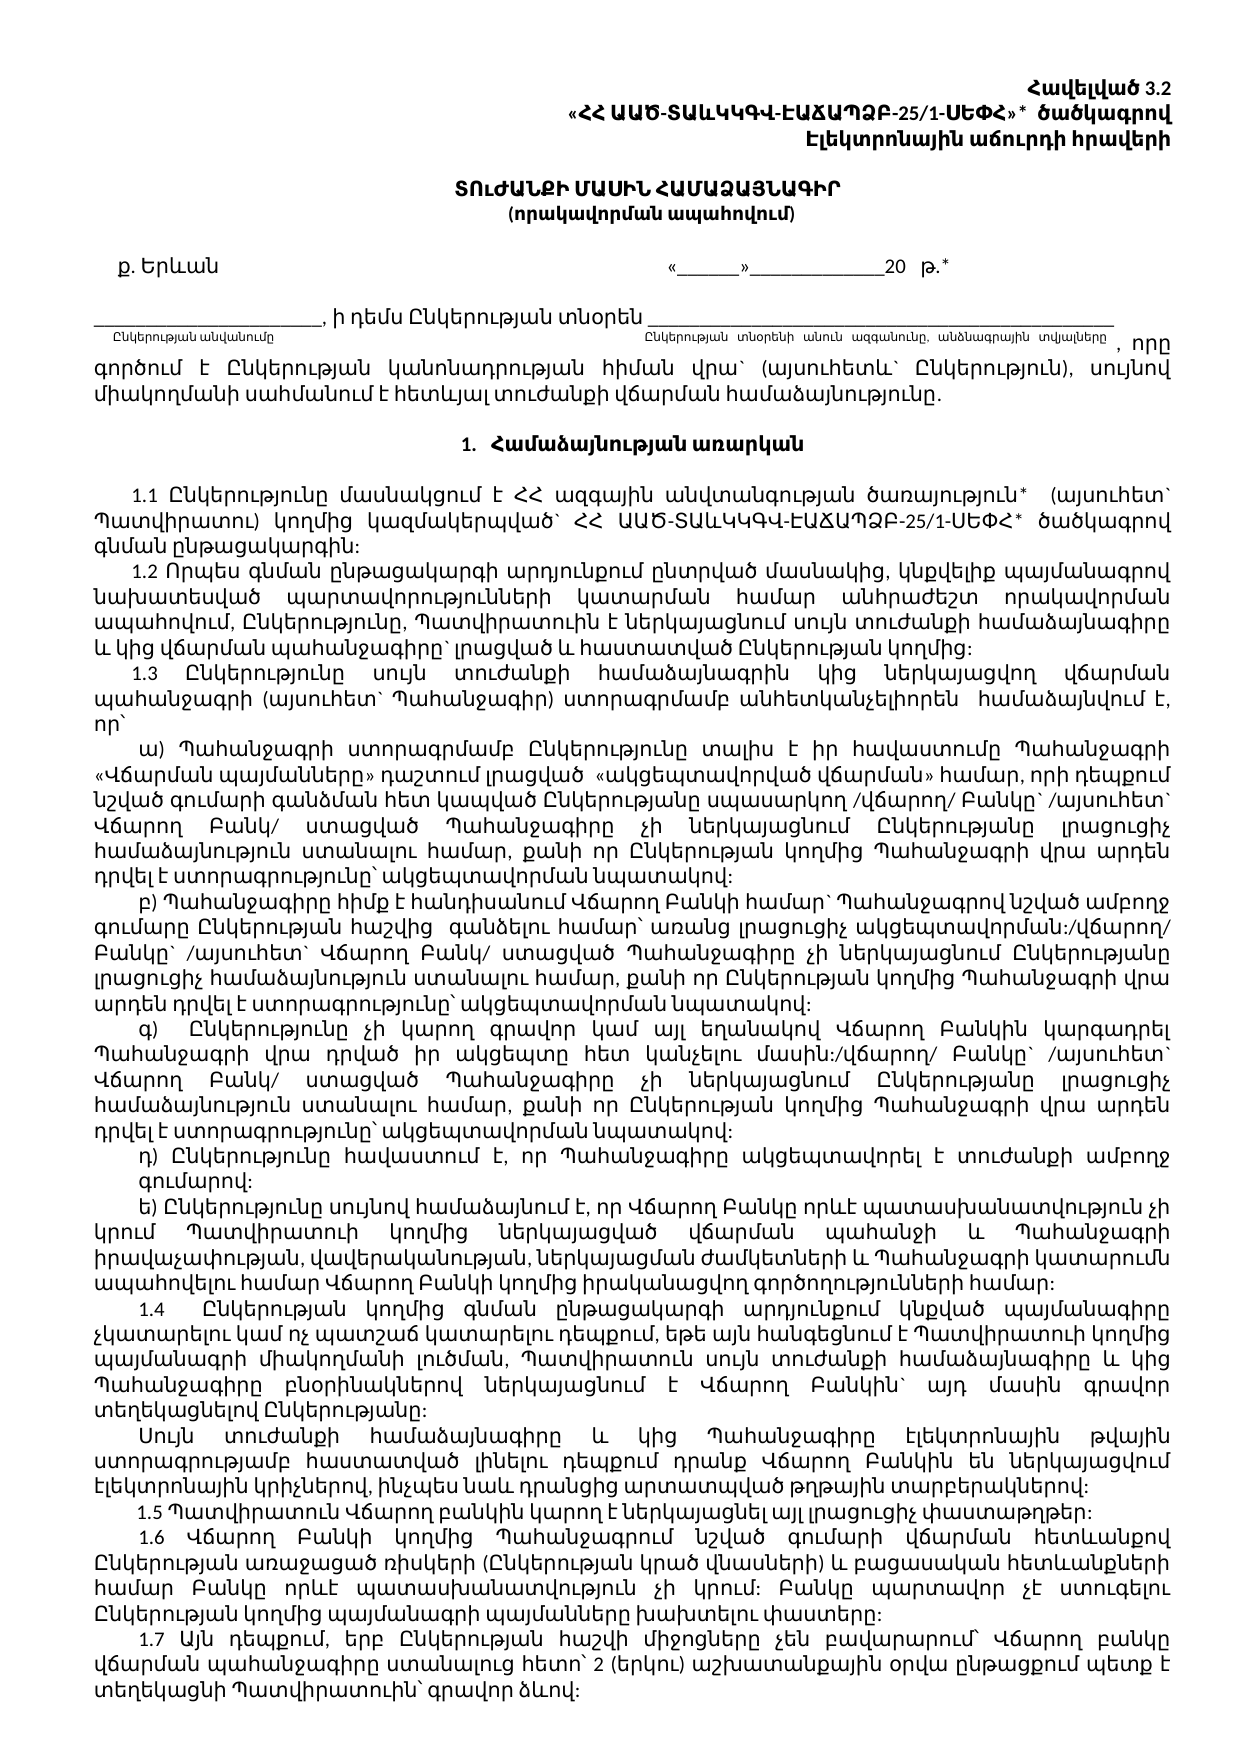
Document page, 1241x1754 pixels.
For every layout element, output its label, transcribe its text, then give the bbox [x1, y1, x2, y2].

text ե) Ընկերությունը սույնով համաձայնում է, որ Վճարող Բանկը որևէ պատասխանատվություն չի կրում Պատվիրատուի կողմից ներկայացված վճարման պահանջի և Պահանջագրի իրավաչափության, վավերականության, ներկայացման ժամկետների և Պահանջագրի կատարումն ապահովելու համար Վճարող Բանկի կողմից իրականացվող գործողությունների համար: [94, 1194, 1171, 1296]
text ա) Պահանջագրի ստորագրմամբ Ընկերությունը տալիս է իր հավաստումը Պահանջագրի «Վճարման պայմանները» դաշտում լրացված «ակցեպտավորված վճարման» համար, որի դեպքում նշված գումարի գանձման հետ կապված Ընկերությանը սպասարկող /վճարող/ Բանկը` /այսուհետ` Վճարող Բանկ/ ստացված Պահանջագիրը չի ներկայացնում Ընկերությանը լրացուցիչ համաձայնություն ստանալու համար, քանի որ Ընկերության կողմից Պահանջագրի վրա արդեն դրվել է ստորագրությունը՝ ակցեպտավորման նպատակով: [94, 737, 1171, 889]
text 1.3 Ընկերությունը սույն տուժանքի համաձայնագրին կից ներկայացվող վճարման պահանջագրի (այսուհետ` Պահանջագիր) ստորագրմամբ անհետկանչելիորեն համաձայնվում է, որ՝ [94, 660, 1171, 737]
text դ) Ընկերությունը հավաստում է, որ Պահանջագիրը ակցեպտավորել է տուժանքի ամբողջ գումարով: [138, 1143, 1171, 1194]
text «ՀՀ ԱԱԾ-ՏԱևԿԿԳՎ-ԷԱՃԱՊՁԲ-25/1-ՍԵՓՀ»* ծածկագրով [94, 100, 1171, 126]
text բ) Պահանջագիրը հիմք է հանդիսանում Վճարող Բանկի համար` Պահանջագրով նշված ամբողջ գումարը Ընկերության հաշվից գանձելու համար՝ առանց լրացուցիչ ակցեպտավորման:/վճարող/ Բանկը` /այսուհետ` Վճարող Բանկ/ ստացված Պահանջագիրը չի ներկայացնում Ընկերությանը լրացուցիչ համաձայնություն ստանալու համար, քանի որ Ընկերության կողմից Պահանջագրի վրա արդեն դրվել է ստորագրությունը՝ ակցեպտավորման նպատակով: [94, 889, 1171, 1016]
text 1. Համաձայնության առարկան [94, 432, 1171, 457]
text 1.7 Այն դեպքում, երբ Ընկերության հաշվի միջոցները չեն բավարարում՝ Վճարող բանկը վճարման պահանջագիրը ստանալուց հետո՝ 2 (երկու) աշխատանքային օրվա ընթացքում պետք է տեղեկացնի Պատվիրատուին՝ գրավոր ձևով: [94, 1626, 1171, 1702]
text 1.5 Պատվիրատուն Վճարող բանկին կարող է ներկայացնել այլ լրացուցիչ փաստաթղթեր: [94, 1499, 1171, 1524]
text ______________________, ի դեմս Ընկերության տնօրեն _____________________________________________ [94, 304, 1171, 330]
text Ընկերության անվանումը Ընկերության տնօրենի անուն ազգանունը, անձնագրային տվյալները , որը գործում է Ընկերության կանոնադրության հիման վրա` (այսուհետև` Ընկերություն), սույնով միակողմանի սահմանում է հետևյալ տուժանքի վճարման համաձայնությունը. [94, 330, 1171, 406]
text Էլեկտրոնային աճուրդի հրավերի [94, 126, 1171, 151]
text 1.4 Ընկերության կողմից գնման ընթացակարգի արդյունքում կնքված պայմանագիրը չկատարելու կամ ոչ պատշաճ կատարելու դեպքում, եթե այն հանգեցնում է Պատվիրատուի կողմից պայմանագրի միակողմանի լուծման, Պատվիրատուն սույն տուժանքի համաձայնագիրը և կից Պահանջագիրը բնօրինակներով ներկայացնում է Վճարող Բանկին` այդ մասին գրավոր տեղեկացնելով Ընկերությանը: [94, 1296, 1171, 1423]
text ՏՈւԺԱՆՔԻ ՄԱՍԻՆ ՀԱՄԱՁԱՅՆԱԳԻՐ [94, 177, 1171, 202]
text 1.2 Որպես գնման ընթացակարգի արդյունքում ընտրված մասնակից, կնքվելիք պայմանագրով նախատեսված պարտավորությունների կատարման համար անհրաժեշտ որակավորման ապահովում, Ընկերությունը, Պատվիրատուին է ներկայացնում սույն տուժանքի համաձայնագիրը և կից վճարման պահանջագիրը` լրացված և հաստատված Ընկերության կողմից: [94, 559, 1171, 660]
text Հավելված 3.2 [94, 75, 1171, 100]
text Սույն տուժանքի համաձայնագիրը և կից Պահանջագիրը էլեկտրոնային թվային ստորագրությամբ հաստատված լինելու դեպքում դրանք Վճարող Բանկին են ներկայացվում էլեկտրոնային կրիչներով, ինչպես նաև դրանցից արտատպված թղթային տարբերակներով: [94, 1423, 1171, 1499]
text ք. Երևան «______»_____________20 թ.* [94, 254, 1171, 279]
text 1.1 Ընկերությունը մասնակցում է ՀՀ ազգային անվտանգության ծառայություն* (այսուհետ` Պատվիրատու) կողմից կազմակերպված` ՀՀ ԱԱԾ-ՏԱևԿԿԳՎ-ԷԱՃԱՊՁԲ-25/1-ՍԵՓՀ* ծածկագրով գնման ընթացակարգին: [94, 482, 1171, 559]
text (որակավորման ապահովում) [94, 202, 1171, 225]
text գ) Ընկերությունը չի կարող գրավոր կամ այլ եղանակով Վճարող Բանկին կարգադրել Պահանջագրի վրա դրված իր ակցեպտը հետ կանչելու մասին:/վճարող/ Բանկը` /այսուհետ` Վճարող Բանկ/ ստացված Պահանջագիրը չի ներկայացնում Ընկերությանը լրացուցիչ համաձայնություն ստանալու համար, քանի որ Ընկերության կողմից Պահանջագրի վրա արդեն դրվել է ստորագրությունը՝ ակցեպտավորման նպատակով: [94, 1016, 1171, 1143]
text 1.6 Վճարող Բանկի կողմից Պահանջագրում նշված գումարի վճարման հետևանքով Ընկերության առաջացած ռիսկերի (Ընկերության կրած վնասների) և բացասական հետևանքների համար Բանկը որևէ պատասխանատվություն չի կրում: Բանկը պարտավոր չէ ստուգելու Ընկերության կողմից պայմանագրի պայմանները խախտելու փաստերը: [94, 1524, 1171, 1626]
